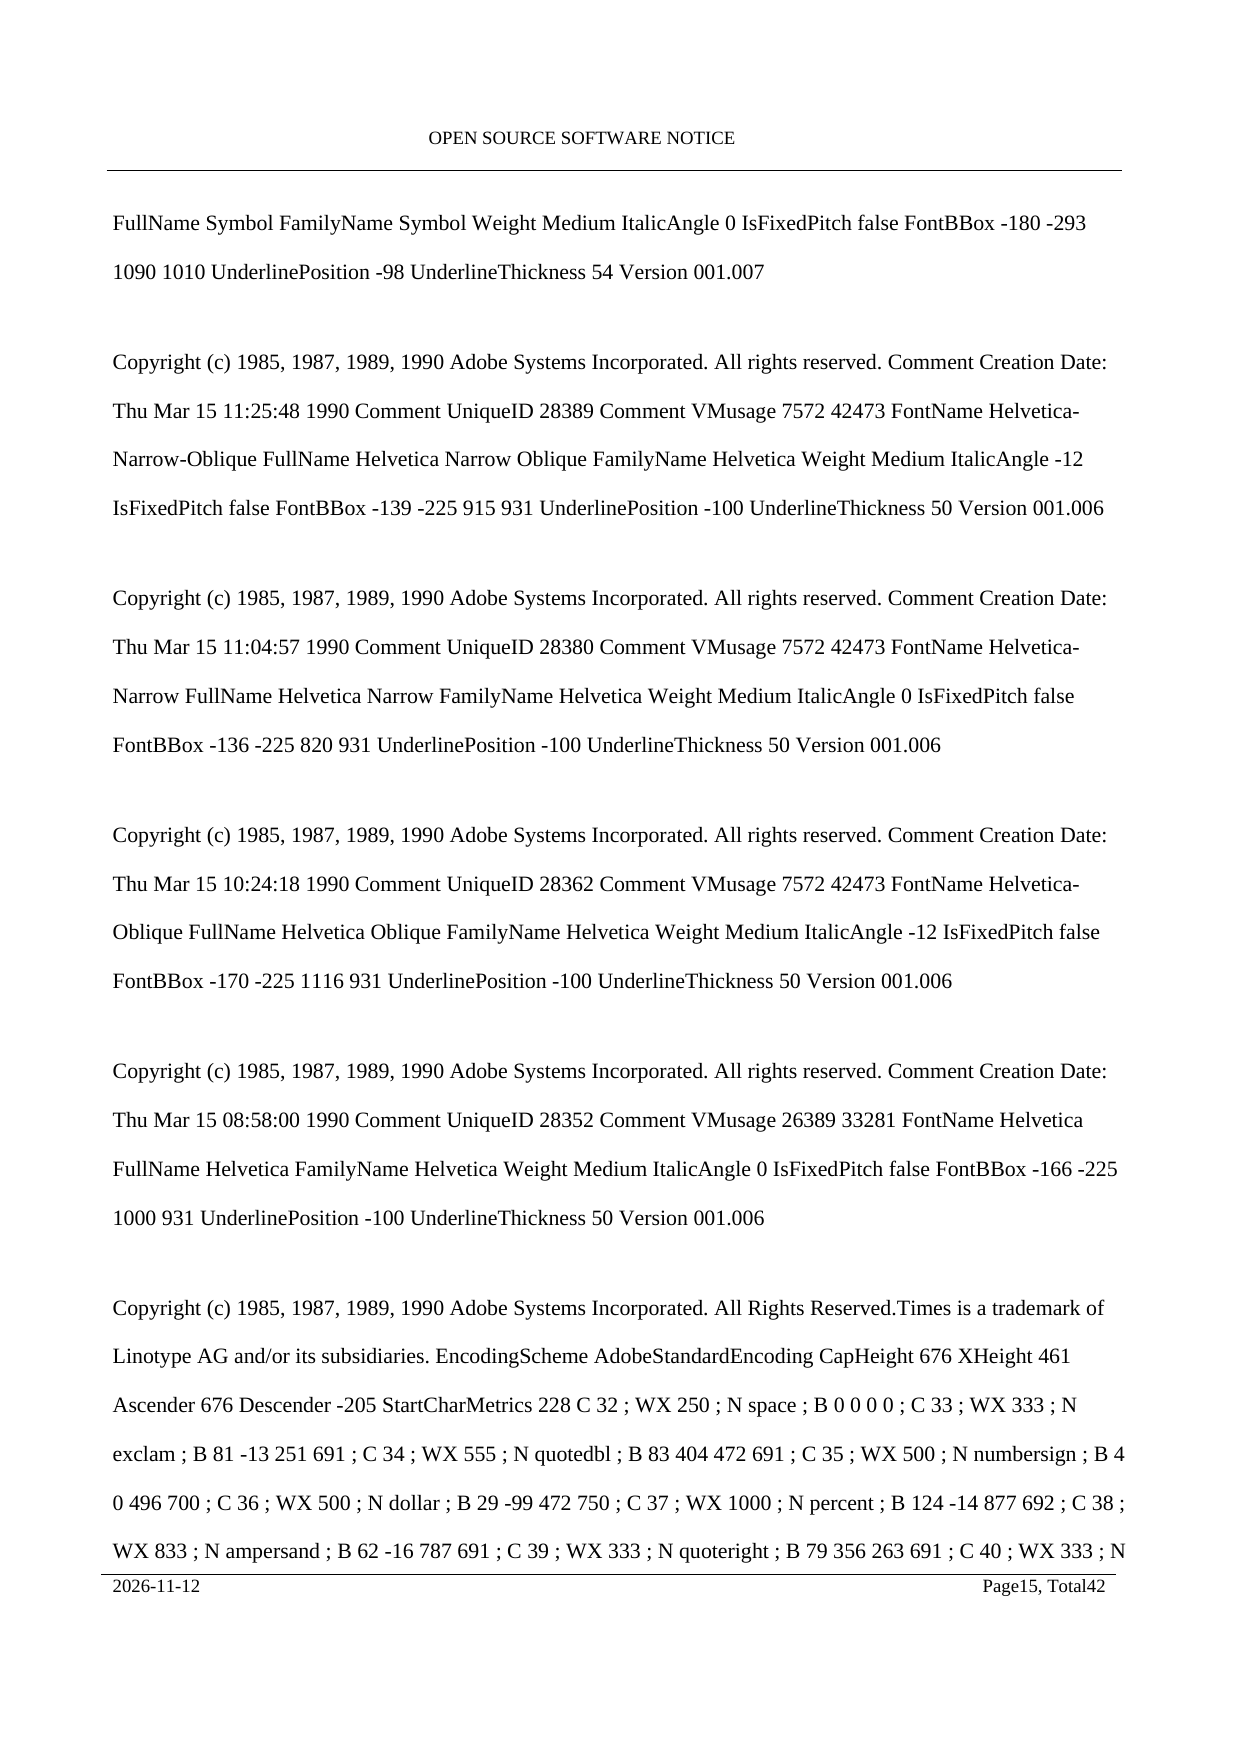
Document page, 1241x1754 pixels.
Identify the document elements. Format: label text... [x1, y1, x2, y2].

text Copyright (c) 1985, 1987, 1989, 1990 Adobe Systems Incorporated. All rights reserved. Comment Creation Date: Thu Mar 15 10:24:18 1990 Comment UniqueID 28362 Comment VMusage 7572 42473 FontName Helvetica-Oblique FullName Helvetica Oblique FamilyName Helvetica Weight Medium ItalicAngle -12 IsFixedPitch false FontBBox -170 -225 1116 931 UnderlinePosition -100 UnderlineThickness 50 Version 001.006 [112, 818, 1128, 997]
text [112, 1291, 1128, 1567]
text Copyright (c) 1985, 1987, 1989, 1990 Adobe Systems Incorporated. All rights reserved. Comment Creation Date: Thu Mar 15 11:04:57 1990 Comment UniqueID 28380 Comment VMusage 7572 42473 FontName Helvetica-Narrow FullName Helvetica Narrow FamilyName Helvetica Weight Medium ItalicAngle 0 IsFixedPitch false FontBBox -136 -225 820 931 UnderlinePosition -100 UnderlineThickness 50 Version 001.006 [112, 582, 1128, 761]
text Copyright (c) 1985, 1987, 1989, 1990 Adobe Systems Incorporated. All rights reserved. Comment Creation Date: Thu Mar 15 11:25:48 1990 Comment UniqueID 28389 Comment VMusage 7572 42473 FontName Helvetica-Narrow-Oblique FullName Helvetica Narrow Oblique FamilyName Helvetica Weight Medium ItalicAngle -12 IsFixedPitch false FontBBox -139 -225 915 931 UnderlinePosition -100 UnderlineThickness 50 Version 001.006 [112, 345, 1128, 524]
text Copyright (c) 1985, 1987, 1989, 1990 Adobe Systems Incorporated. All rights reserved. Comment Creation Date: Thu Mar 15 08:58:00 1990 Comment UniqueID 28352 Comment VMusage 26389 33281 FontName Helvetica FullName Helvetica FamilyName Helvetica Weight Medium ItalicAngle 0 IsFixedPitch false FontBBox -166 -225 1000 931 UnderlinePosition -100 UnderlineThickness 50 Version 001.006 [112, 1055, 1128, 1233]
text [112, 206, 1128, 288]
